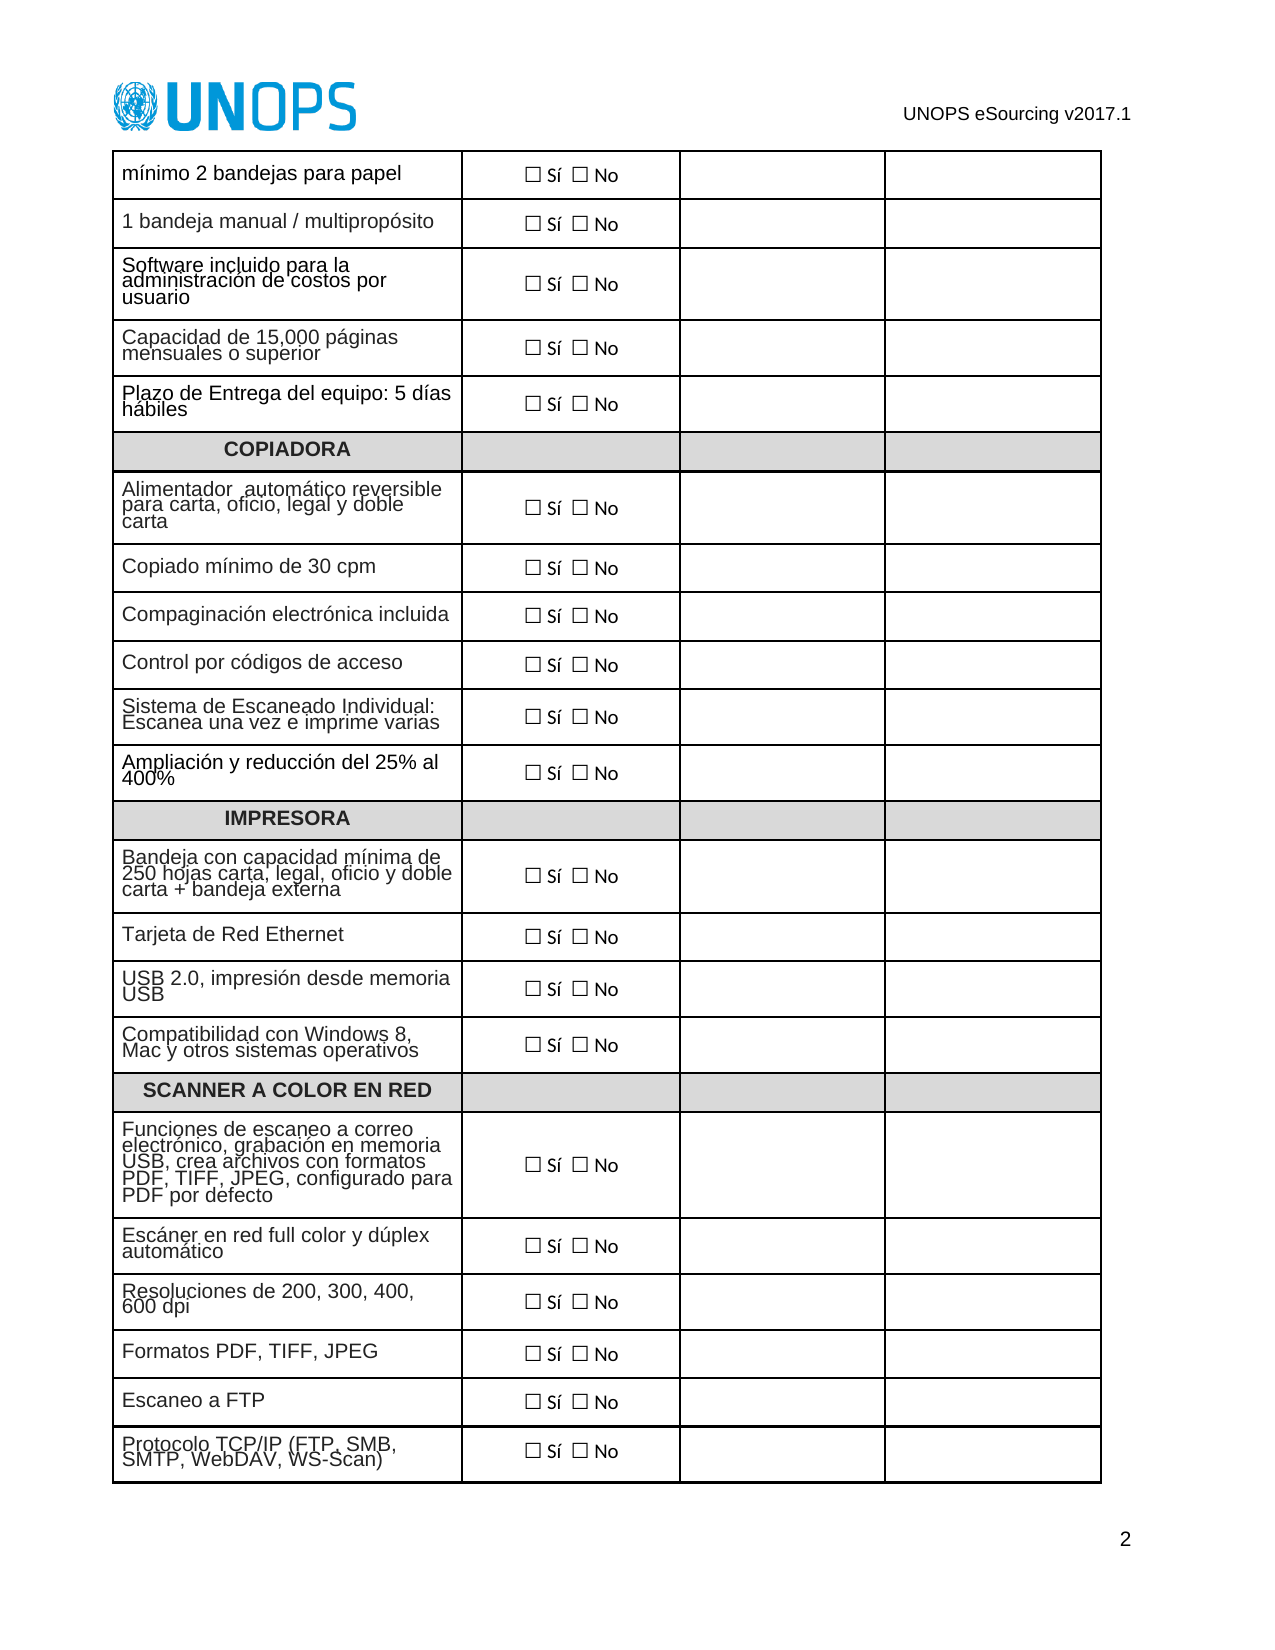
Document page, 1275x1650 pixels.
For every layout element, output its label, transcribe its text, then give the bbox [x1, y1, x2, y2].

table_cell Alimentador automático reversible para carta, oficio, legal y doble carta [114, 473, 461, 543]
table_cell ☐ Sí ☐ No [463, 545, 679, 591]
picture [279, 82, 292, 131]
table_cell [886, 690, 1100, 744]
table_cell ☐ Sí ☐ No [463, 690, 679, 744]
table_cell ☐ Sí ☐ No [463, 473, 679, 543]
table_cell [886, 152, 1100, 198]
table_cell ☐ Sí ☐ No [463, 321, 679, 375]
table_cell [681, 593, 884, 639]
table_cell mínimo 2 bandejas para papel [114, 152, 461, 198]
table_cell [681, 914, 884, 960]
table_cell IMPRESORA [114, 802, 461, 839]
table_cell [681, 545, 884, 591]
table_cell Control por códigos de acceso [114, 642, 461, 688]
table_cell SCANNER A COLOR EN RED [114, 1074, 461, 1111]
table_cell ☐ Sí ☐ No [463, 914, 679, 960]
table_cell [681, 1275, 884, 1329]
table_cell [681, 433, 884, 470]
table_cell Protocolo TCP/IP (FTP, SMB, SMTP, WebDAV, WS-Scan) [114, 1428, 461, 1481]
table_cell ☐ Sí ☐ No [463, 1428, 679, 1481]
table_cell [681, 152, 884, 198]
picture [195, 82, 208, 131]
table_cell [681, 1018, 884, 1072]
table_cell [886, 1074, 1100, 1111]
table_cell [463, 433, 679, 470]
table_cell Escaneo a FTP [114, 1379, 461, 1425]
picture [178, 82, 190, 123]
picture [118, 82, 129, 109]
table_cell Funciones de escaneo a correo electrónico, grabación en memoria USB, crea archivos con formatos PDF, TIFF, JPEG, configurado para PDF por defecto [114, 1113, 461, 1217]
table_cell [886, 545, 1100, 591]
table_cell [681, 802, 884, 839]
table_cell ☐ Sí ☐ No [463, 200, 679, 247]
table_cell [886, 1275, 1100, 1329]
table_cell [681, 1428, 884, 1481]
picture [113, 113, 122, 131]
table_cell [886, 642, 1100, 688]
table_cell [681, 962, 884, 1016]
table_cell [681, 1074, 884, 1111]
table_cell Compaginación electrónica incluida [114, 593, 461, 639]
table_cell ☐ Sí ☐ No [463, 1379, 679, 1425]
table_cell [886, 1113, 1100, 1217]
picture [137, 84, 143, 93]
table_cell Plazo de Entrega del equipo: 5 días hábiles [114, 377, 461, 431]
table_cell [886, 962, 1100, 1016]
table_cell ☐ Sí ☐ No [463, 1219, 679, 1273]
table_cell [886, 1219, 1100, 1273]
table_cell Sistema de Escaneado Individual: Escanea una vez e imprime varias [114, 690, 461, 744]
table_cell [681, 841, 884, 912]
table_cell Formatos PDF, TIFF, JPEG [114, 1331, 461, 1377]
picture [335, 82, 356, 108]
table_cell Ampliación y reducción del 25% al 400% [114, 746, 461, 800]
picture [299, 82, 349, 131]
table_cell [681, 1113, 884, 1217]
table_cell [681, 1219, 884, 1273]
table_cell ☐ Sí ☐ No [463, 1113, 679, 1217]
table_cell ☐ Sí ☐ No [463, 1018, 679, 1072]
table_cell [886, 914, 1100, 960]
table_cell ☐ Sí ☐ No [463, 841, 679, 912]
picture [259, 87, 278, 125]
table_cell ☐ Sí ☐ No [463, 1275, 679, 1329]
picture [299, 89, 316, 107]
table_cell [886, 433, 1100, 470]
table_cell [886, 473, 1100, 543]
table_cell [886, 593, 1100, 639]
table_cell Tarjeta de Red Ethernet [114, 914, 461, 960]
table_cell [681, 377, 884, 431]
table_cell Bandeja con capacidad mínima de 250 hojas carta, legal, oficio y doble carta + bandeja externa [114, 841, 461, 912]
table_cell [886, 802, 1100, 839]
table_cell ☐ Sí ☐ No [463, 249, 679, 319]
table_cell [463, 802, 679, 839]
table_cell Resoluciones de 200, 300, 400, 600 dpi [114, 1275, 461, 1329]
table_cell [463, 1074, 679, 1111]
table_cell 1 bandeja manual / multipropósito [114, 200, 461, 247]
picture [128, 84, 134, 93]
table_cell [681, 473, 884, 543]
picture [244, 82, 259, 131]
table_cell Compatibilidad con Windows 8, Mac y otros sistemas operativos [114, 1018, 461, 1072]
table_cell ☐ Sí ☐ No [463, 746, 679, 800]
table_cell [886, 1018, 1100, 1072]
table_cell USB 2.0, impresión desde memoria USB [114, 962, 461, 1016]
table_cell [886, 1331, 1100, 1377]
table_cell ☐ Sí ☐ No [463, 962, 679, 1016]
table_cell [886, 1428, 1100, 1481]
table_cell ☐ Sí ☐ No [463, 593, 679, 639]
picture [221, 82, 234, 111]
table_cell ☐ Sí ☐ No [463, 1331, 679, 1377]
table_cell [886, 746, 1100, 800]
table_cell [681, 200, 884, 247]
picture [142, 82, 173, 131]
table_cell [681, 1331, 884, 1377]
table_cell [681, 1379, 884, 1425]
table_cell COPIADORA [114, 433, 461, 470]
table_cell Escáner en red full color y dúplex automático [114, 1219, 461, 1273]
table_cell [886, 200, 1100, 247]
table_cell [886, 321, 1100, 375]
picture [113, 82, 121, 94]
table_cell [681, 249, 884, 319]
table_cell [886, 841, 1100, 912]
table_cell [681, 642, 884, 688]
table_cell ☐ Sí ☐ No [463, 152, 679, 198]
table_cell ☐ Sí ☐ No [463, 642, 679, 688]
picture [218, 103, 231, 131]
table_cell [886, 377, 1100, 431]
table_cell Capacidad de 15,000 páginas mensuales o superior [114, 321, 461, 375]
table_cell [886, 1379, 1100, 1425]
table_cell [681, 690, 884, 744]
table_cell [681, 746, 884, 800]
table_cell ☐ Sí ☐ No [463, 377, 679, 431]
table_cell Software incluido para la administración de costos por usuario [114, 249, 461, 319]
table_cell Copiado mínimo de 30 cpm [114, 545, 461, 591]
table_cell [681, 321, 884, 375]
picture [142, 95, 152, 116]
table_cell [886, 249, 1100, 319]
